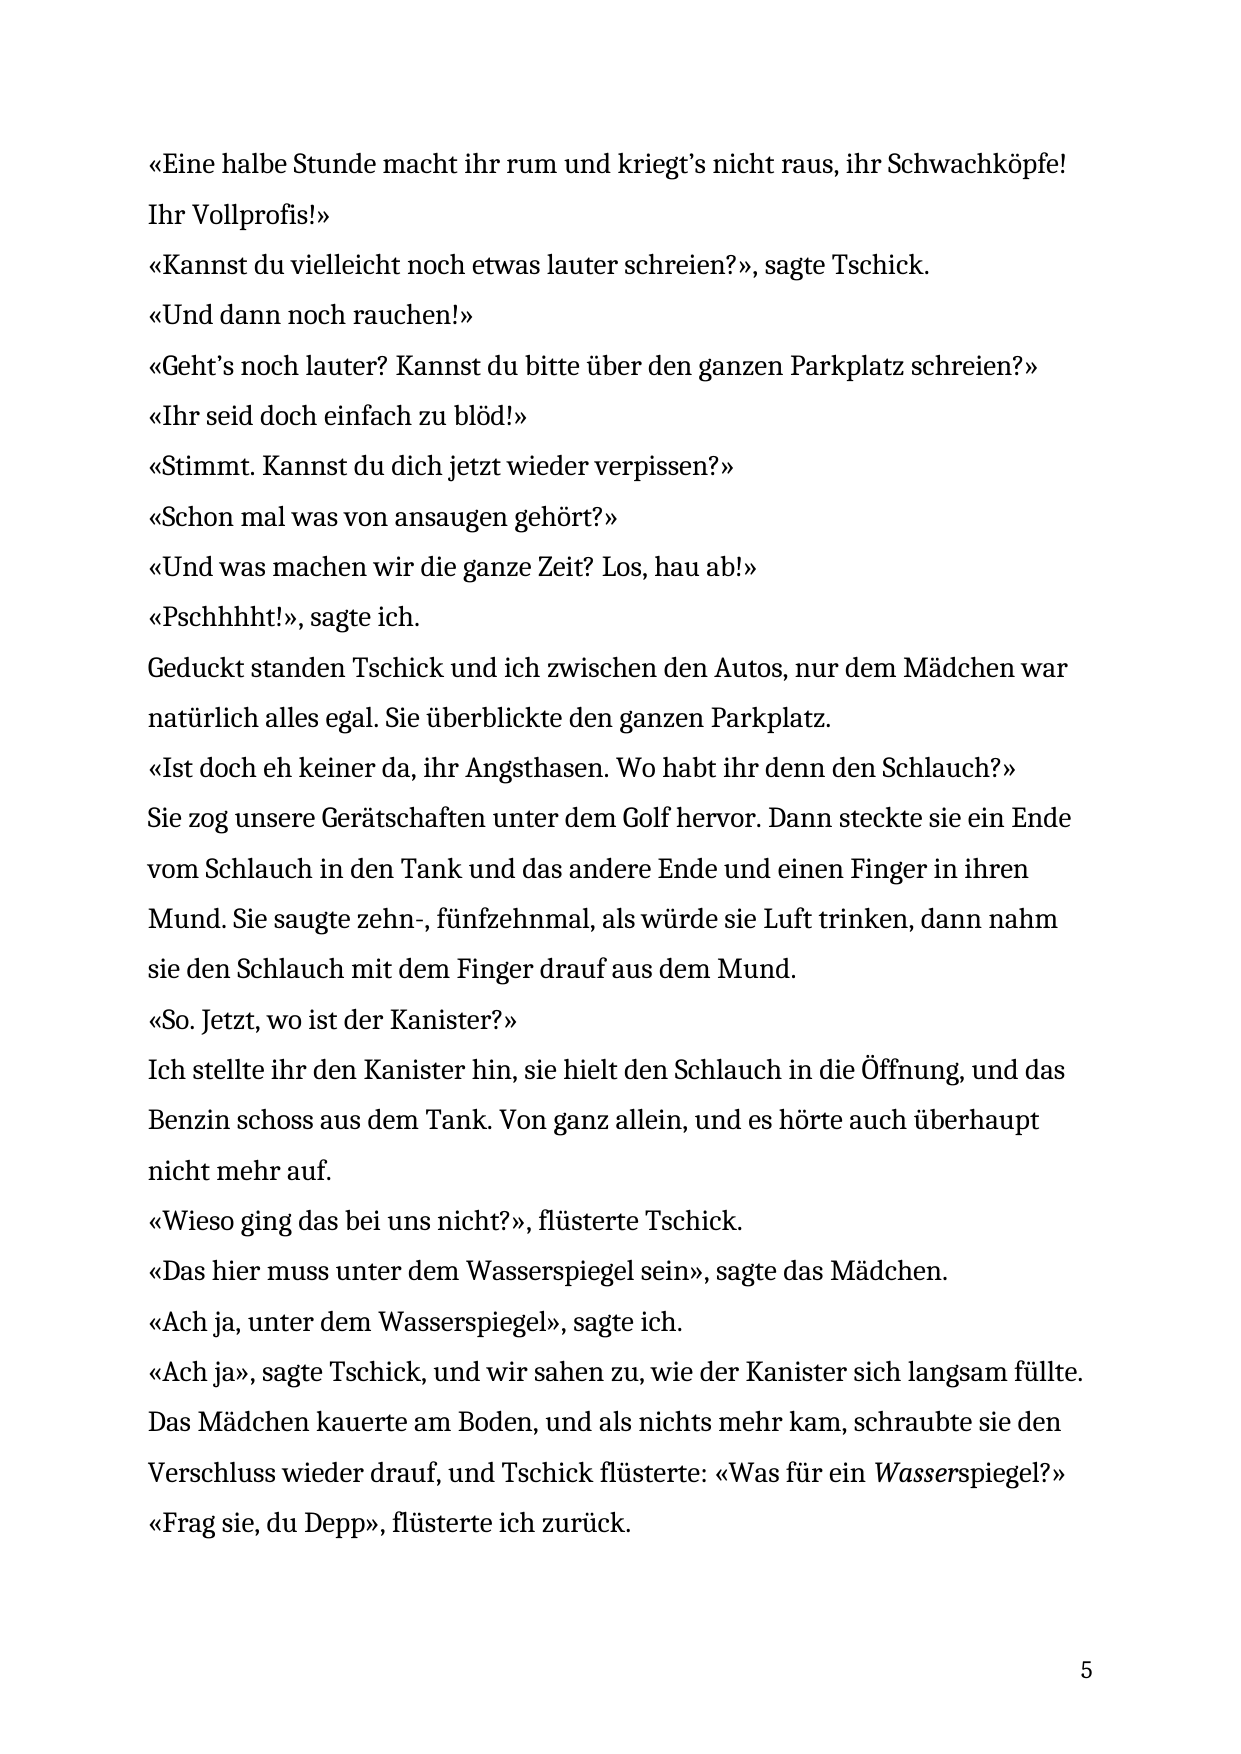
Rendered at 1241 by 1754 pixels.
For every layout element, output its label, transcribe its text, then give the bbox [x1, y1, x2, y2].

text «Ach ja», sagte Tschick, und wir sahen zu, wie der Kanister sich langsam füllte. Das Mädchen kauerte am Boden, und als nichts mehr kam, schraubte sie den Verschluss wieder drauf, und Tschick flüsterte: «Was für ein Wasserspiegel?» [148, 1355, 1093, 1489]
text «Stimmt. Kannst du dich jetzt wieder verpissen?» [148, 449, 1093, 483]
text «Ist doch eh keiner da, ihr Angsthasen. Wo habt ihr denn den Schlauch?» [148, 751, 1093, 785]
text «Ach ja, unter dem Wasserspiegel», sagte ich. [148, 1305, 1093, 1338]
text «Schon mal was von ansaugen gehört?» [148, 500, 1093, 533]
text «Kannst du vielleicht noch etwas lauter schreien?», sagte Tschick. [148, 248, 1093, 282]
text Sie zog unsere Gerätschaften unter dem Golf hervor. Dann steckte sie ein Ende vom Schlauch in den Tank und das andere Ende und einen Finger in ihren Mund. Sie saugte zehn-, fünfzehnmal, als würde sie Luft trinken, dann nahm sie den Schlauch mit dem Finger drauf aus dem Mund. [148, 802, 1093, 986]
text «Das hier muss unter dem Wasserspiegel sein», sagte das Mädchen. [148, 1254, 1093, 1288]
text «Und dann noch rauchen!» [148, 298, 1093, 332]
text Ich stellte ihr den Kanister hin, sie hielt den Schlauch in die Öffnung, und das Benzin schoss aus dem Tank. Von ganz allein, und es hörte auch überhaupt nicht mehr auf. [148, 1053, 1093, 1187]
text «Und was machen wir die ganze Zeit? Los, hau ab!» [148, 550, 1093, 584]
text «So. Jetzt, wo ist der Kanister?» [148, 1003, 1093, 1036]
text «Wieso ging das bei uns nicht?», flüsterte Tschick. [148, 1204, 1093, 1238]
text «Pschhhht!», sagte ich. [148, 600, 1093, 634]
text «Geht’s noch lauter? Kannst du bitte über den ganzen Parkplatz schreien?» [148, 349, 1093, 382]
text «Ihr seid doch einfach zu blöd!» [148, 399, 1093, 433]
text «Eine halbe Stunde macht ihr rum und kriegt’s nicht raus, ihr Schwachköpfe! Ihr Vollprofis!» [148, 148, 1093, 231]
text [148, 1506, 1093, 1539]
text Geduckt standen Tschick und ich zwischen den Autos, nur dem Mädchen war natürlich alles egal. Sie überblickte den ganzen Parkplatz. [148, 651, 1093, 734]
